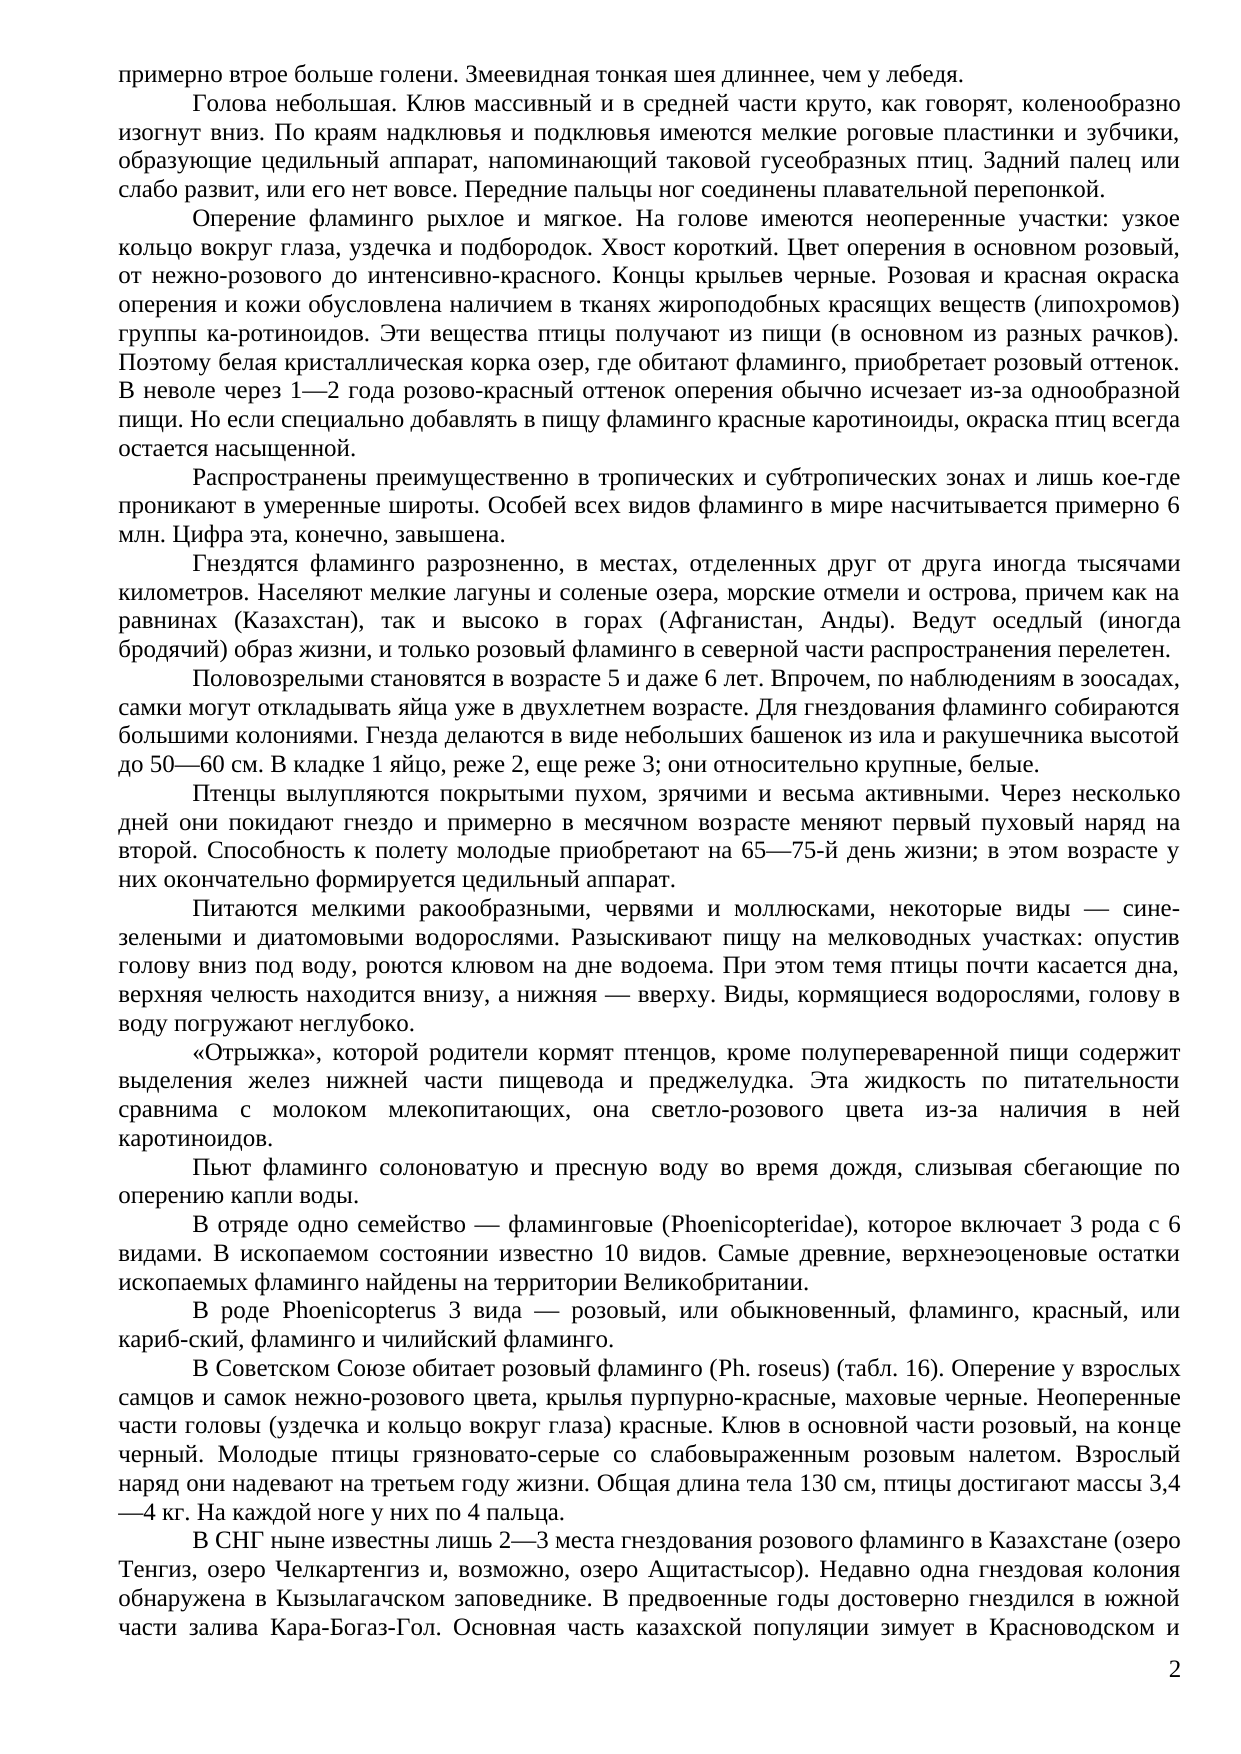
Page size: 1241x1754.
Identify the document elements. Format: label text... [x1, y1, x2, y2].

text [118, 59, 1181, 88]
text Птенцы вылупляются покрытыми пухом, зрячими и весьма активными. Через несколько дней они покидают гнездо и примерно в месячном возрасте меняют первый пуховый наряд на второй. Способность к полету молодые приобретают на 65—75-й день жизни; в этом возрасте у них окончательно формируется цедильный аппарат. [118, 778, 1181, 893]
text Голова небольшая. Клюв массивный и в средней части круто, как говорят, коленообразно изогнут вниз. По краям надклювья и подклювья имеются мелкие роговые пластинки и зубчики, образующие цедильный аппарат, напоминающий таковой гусеобразных птиц. Задний палец или слабо развит, или его нет вовсе. Передние пальцы ног соединены плавательной перепонкой. [118, 88, 1181, 203]
text Оперение фламинго рыхлое и мягкое. На голове имеются неоперенные участки: узкое кольцо вокруг глаза, уздечка и подбородок. Хвост короткий. Цвет оперения в основном розовый, от нежно-розового до интенсивно-красного. Концы крыльев черные. Розовая и красная окраска оперения и кожи обусловлена наличием в тканях жироподобных красящих веществ (липохромов) группы ка-ротиноидов. Эти вещества птицы получают из пищи (в основном из разных рачков). Поэтому белая кристаллическая корка озер, где обитают фламинго, приобретает розовый оттенок. В неволе через 1—2 года розово-красный оттенок оперения обычно исчезает из-за однообразной пищи. Но если специально добавлять в пищу фламинго красные каротиноиды, окраска птиц всегда остается насыщенной. [118, 203, 1181, 462]
text Пьют фламинго солоноватую и пресную воду во время дождя, слизывая сбегающие по оперению капли воды. [118, 1152, 1181, 1209]
text «Отрыжка», которой родители кормят птенцов, кроме полупереваренной пищи содержит выделения желез нижней части пищевода и преджелудка. Эта жидкость по питательности сравнима с молоком млекопитающих, она светло-розового цвета из-за наличия в ней каротиноидов. [118, 1037, 1181, 1152]
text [118, 1525, 1181, 1640]
text Питаются мелкими ракообразными, червями и моллюсками, некоторые виды — сине-зелеными и диатомовыми водорослями. Разыскивают пищу на мелководных участках: опустив голову вниз под воду, роются клювом на дне водоема. При этом темя птицы почти касается дна, верхняя челюсть находится внизу, а нижняя — вверху. Виды, кормящиеся водорослями, голову в воду погружают неглубоко. [118, 893, 1181, 1037]
text Распространены преимущественно в тропических и субтропических зонах и лишь кое-где проникают в умеренные широты. Особей всех видов фламинго в мире насчитывается примерно 6 млн. Цифра эта, конечно, завышена. [118, 462, 1181, 548]
text В Советском Союзе обитает розовый фламинго (Ph. roseus) (табл. 16). Оперение у взрослых самцов и самок нежно-розового цвета, крылья пурпурно-красные, маховые черные. Неоперенные части головы (уздечка и кольцо вокруг глаза) красные. Клюв в основной части розовый, на конце черный. Молодые птицы грязновато-серые со слабовыраженным розовым налетом. Взрослый наряд они надевают на третьем году жизни. Общая длина тела 130 см, птицы достигают массы 3,4—4 кг. На каждой ноге у них по 4 пальца. [118, 1353, 1181, 1525]
text В роде Phoenicopterus 3 вида — розовый, или обыкновенный, фламинго, красный, или кариб-ский, фламинго и чилийский фламинго. [118, 1295, 1181, 1353]
text В отряде одно семейство — фламинговые (Phoenicopteridae), которое включает 3 рода с 6 видами. В ископаемом состоянии известно 10 видов. Самые древние, верхнеэоценовые остатки ископаемых фламинго найдены на территории Великобритании. [118, 1209, 1181, 1295]
text Половозрелыми становятся в возрасте 5 и даже 6 лет. Впрочем, по наблюдениям в зоосадах, самки могут откладывать яйца уже в двухлетнем возрасте. Для гнездования фламинго собираются большими колониями. Гнезда делаются в виде небольших башенок из ила и ракушечника высотой до 50—60 см. В кладке 1 яйцо, реже 2, еще реже 3; они относительно крупные, белые. [118, 663, 1181, 778]
text Гнездятся фламинго разрозненно, в местах, отделенных друг от друга иногда тысячами километров. Населяют мелкие лагуны и соленые озера, морские отмели и острова, причем как на равнинах (Казахстан), так и высоко в горах (Афганистан, Анды). Ведут оседлый (иногда бродячий) образ жизни, и только розовый фламинго в северной части распространения перелетен. [118, 548, 1181, 663]
